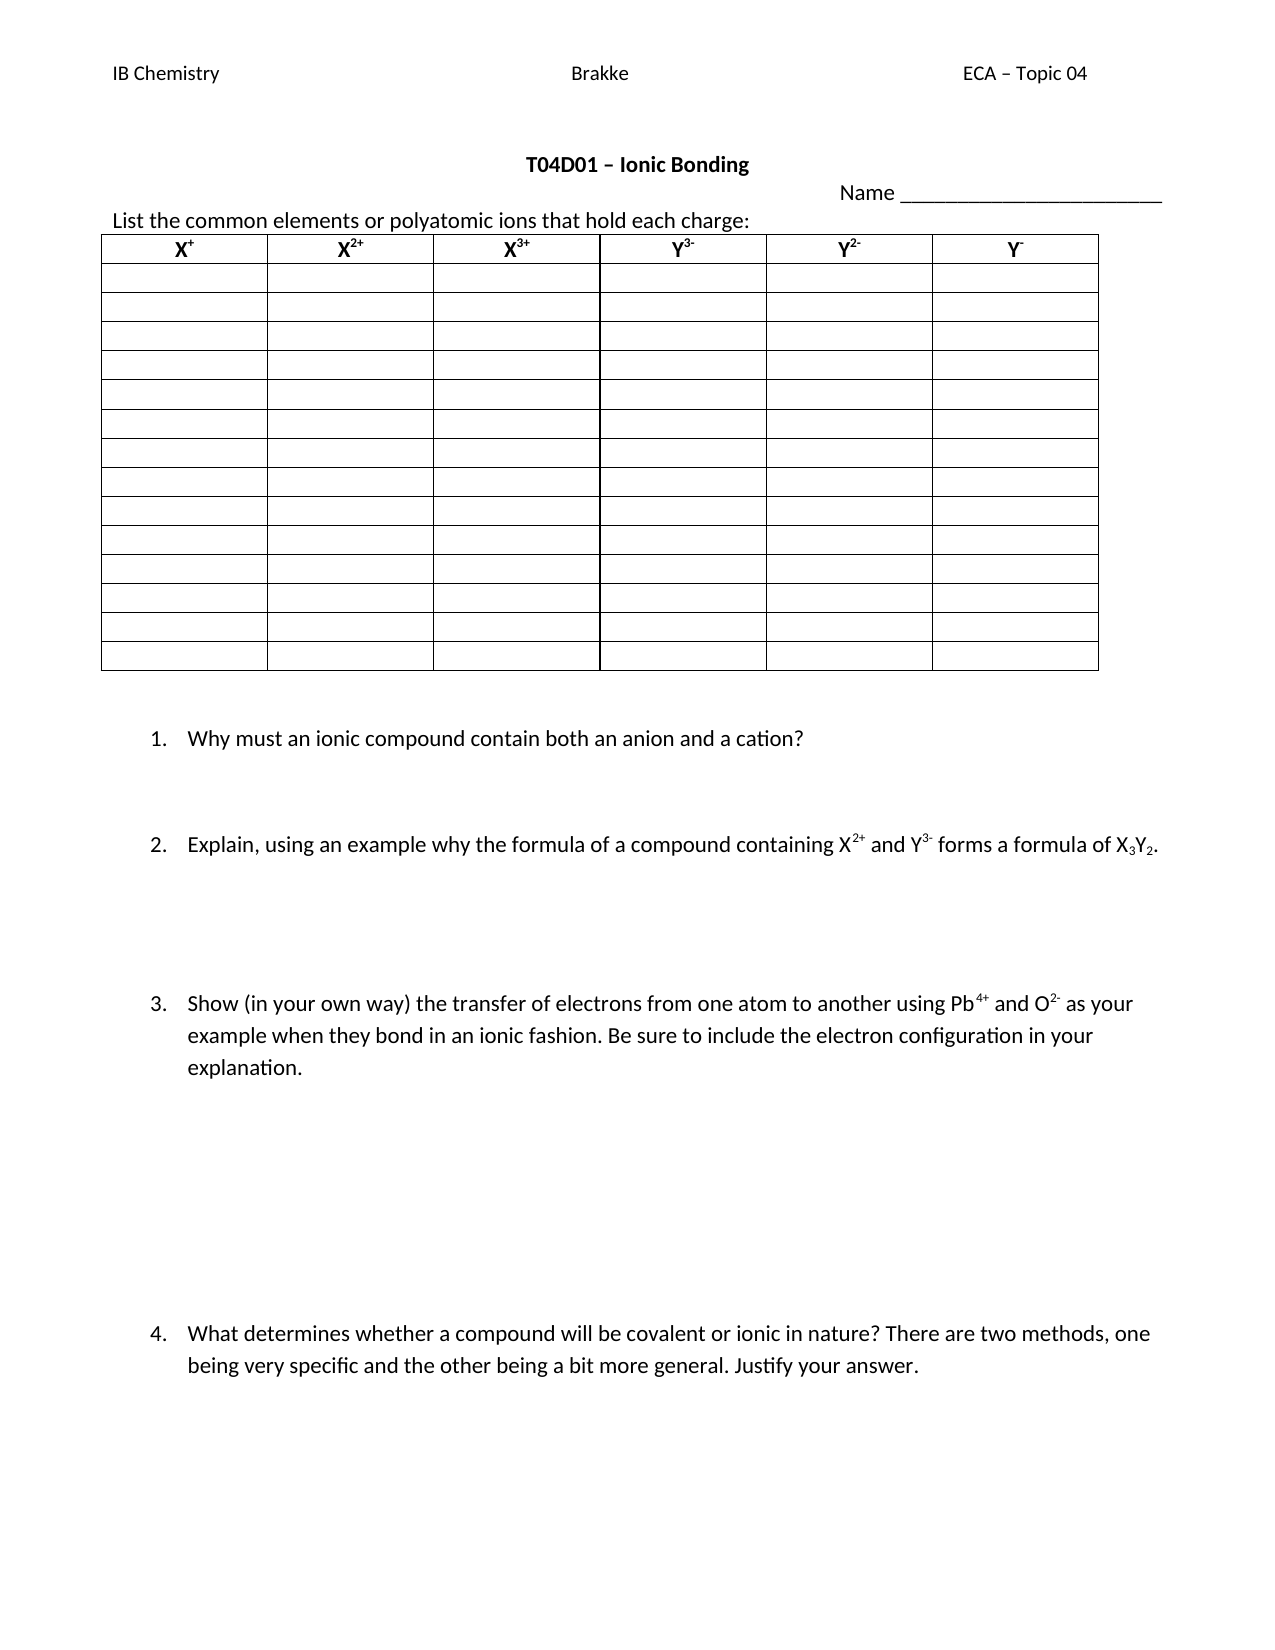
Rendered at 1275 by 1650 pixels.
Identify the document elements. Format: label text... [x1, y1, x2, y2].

table_cell [933, 555, 1098, 583]
table_cell [102, 497, 267, 525]
table_cell [434, 497, 599, 525]
table_cell [601, 439, 766, 467]
table_cell [601, 642, 766, 670]
table_cell [102, 264, 267, 292]
table_cell [601, 526, 766, 554]
table_cell [933, 264, 1098, 292]
table_cell [601, 410, 766, 437]
table_header X+ [102, 235, 267, 263]
table_cell [601, 584, 766, 612]
table_cell [601, 293, 766, 321]
table_cell [102, 380, 267, 408]
table_cell [434, 322, 599, 350]
table_cell [102, 613, 267, 641]
table_cell [268, 293, 433, 321]
table_cell [268, 526, 433, 554]
table_cell [933, 468, 1098, 496]
table_cell [102, 642, 267, 670]
table_cell [268, 613, 433, 641]
table_cell [933, 410, 1098, 437]
table_cell [601, 497, 766, 525]
table_cell [767, 264, 932, 292]
table_cell [767, 526, 932, 554]
table_cell [268, 351, 433, 379]
table_header X2+ [268, 235, 433, 263]
text Name _______________________ [112, 178, 1162, 206]
table_cell [767, 584, 932, 612]
table_cell [767, 497, 932, 525]
table_cell [767, 351, 932, 379]
table_cell [601, 613, 766, 641]
table_cell [102, 468, 267, 496]
table_cell [601, 322, 766, 350]
table_cell [767, 410, 932, 437]
table_cell [933, 322, 1098, 350]
text T04D01 – Ionic Bonding [112, 150, 1162, 178]
list Why must an ionic compound contain both an anion and a cation? [150, 724, 1162, 752]
table_cell [268, 410, 433, 437]
table_cell [933, 584, 1098, 612]
table_cell [767, 293, 932, 321]
table_cell [434, 439, 599, 467]
table_cell [268, 264, 433, 292]
table_cell [434, 613, 599, 641]
table_cell [102, 293, 267, 321]
table_cell [268, 380, 433, 408]
table_cell [102, 351, 267, 379]
table_cell [767, 322, 932, 350]
table_cell [601, 380, 766, 408]
table_header Y3- [601, 235, 766, 263]
list Explain, using an example why the formula of a compound containing X2+ and Y3- forms a formula of X3Y2. [150, 830, 1162, 858]
table_cell [434, 642, 599, 670]
table_cell [268, 555, 433, 583]
table_header Y- [933, 235, 1098, 263]
table_cell [933, 380, 1098, 408]
text List the common elements or polyatomic ions that hold each charge: [112, 206, 1162, 234]
table_cell [767, 380, 932, 408]
table_cell [434, 293, 599, 321]
table_cell [434, 468, 599, 496]
table_cell [102, 439, 267, 467]
table_cell [434, 380, 599, 408]
table_cell [268, 584, 433, 612]
table_cell [102, 322, 267, 350]
list Show (in your own way) the transfer of electrons from one atom to another using Pb4+ and O2- as your example when they bond in an ionic fashion. Be sure to include the electron configuration in your explanation. [150, 989, 1162, 1082]
table_cell [933, 642, 1098, 670]
table_header Y2- [767, 235, 932, 263]
table_cell [601, 264, 766, 292]
table_cell [767, 613, 932, 641]
table_cell [933, 351, 1098, 379]
table_cell [434, 555, 599, 583]
table_cell [102, 555, 267, 583]
table_cell [933, 497, 1098, 525]
table_cell [933, 613, 1098, 641]
table_cell [102, 526, 267, 554]
table_cell [434, 351, 599, 379]
table_cell [434, 526, 599, 554]
table_cell [102, 410, 267, 437]
table_cell [434, 264, 599, 292]
table_cell [268, 468, 433, 496]
table_cell [601, 555, 766, 583]
table_cell [767, 555, 932, 583]
table_cell [268, 322, 433, 350]
table_cell [933, 439, 1098, 467]
table_cell [767, 468, 932, 496]
table_cell [268, 439, 433, 467]
table_cell [767, 439, 932, 467]
table_cell [601, 468, 766, 496]
table_cell [767, 642, 932, 670]
table_cell [102, 584, 267, 612]
list What determines whether a compound will be covalent or ionic in nature? There are two methods, one being very specific and the other being a bit more general. Justify your answer. [150, 1319, 1162, 1379]
table_cell [268, 497, 433, 525]
table_cell [933, 526, 1098, 554]
table_cell [434, 584, 599, 612]
table_cell [434, 410, 599, 437]
table_cell [601, 351, 766, 379]
table_header X3+ [434, 235, 599, 263]
table_cell [268, 642, 433, 670]
table_cell [933, 293, 1098, 321]
